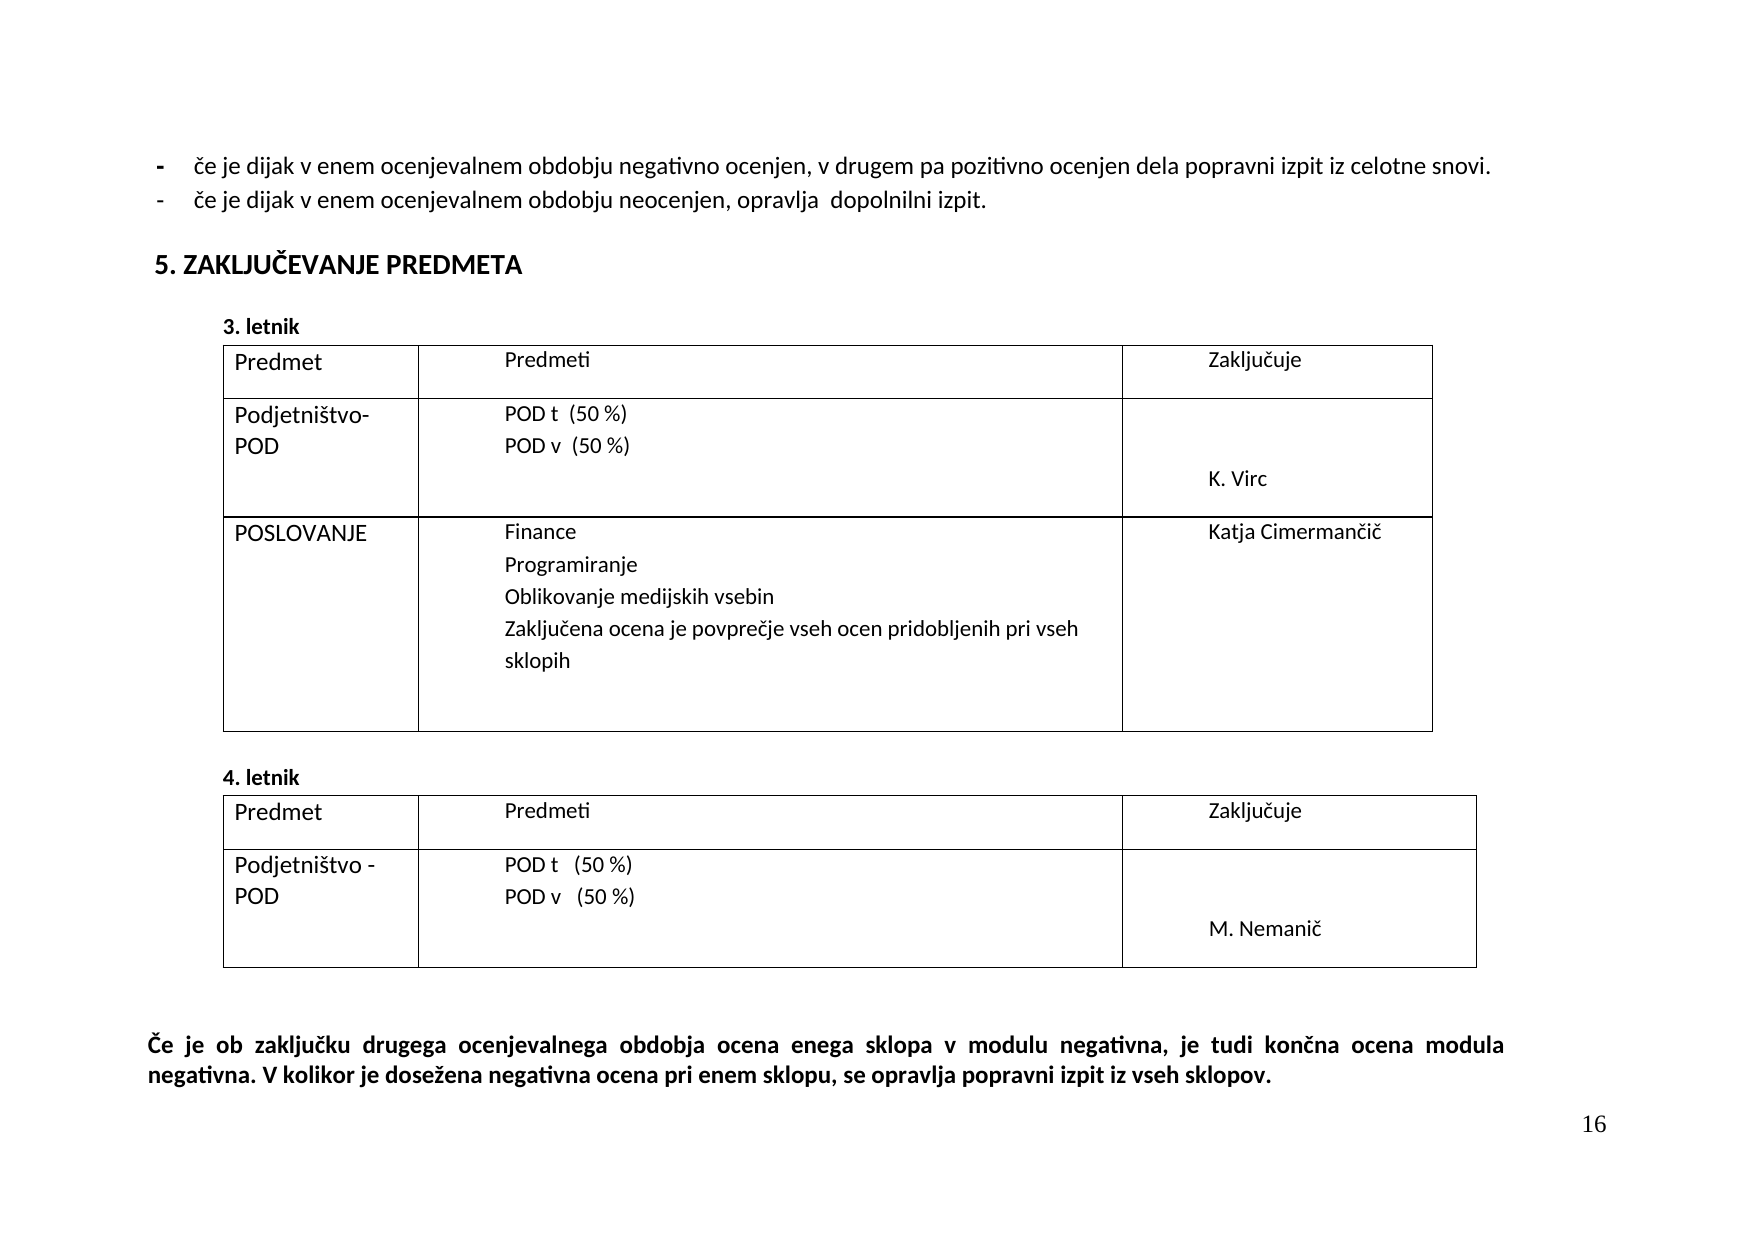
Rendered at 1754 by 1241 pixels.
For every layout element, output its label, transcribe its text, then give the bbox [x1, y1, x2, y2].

table_header Predmet [224, 796, 418, 849]
table_cell Finance Programiranje Oblikovanje medijskih vsebin Zaključena ocena je povprečje vseh ocen pridobljenih pri vseh sklopih [419, 518, 1122, 731]
table_cell Katja Cimermančič [1123, 518, 1432, 731]
list če je dijak v enem ocenjevalnem obdobju neocenjen, opravlja dopolnilni izpit. [156, 182, 1606, 216]
table_cell Podjetništvo- POD [224, 399, 418, 516]
text Če je ob zaključku drugega ocenjevalnega obdobja ocena enega sklopa v modulu negativna, je tudi končna ocena modula negativna. V kolikor je dosežena negativna ocena pri enem sklopu, se opravlja popravni izpit iz vseh sklopov. [148, 1029, 1506, 1090]
table_header Predmeti [419, 346, 1122, 398]
table_header Predmet [224, 346, 418, 398]
table_cell M. Nemanič [1123, 850, 1476, 967]
list 3. letnik [223, 312, 1606, 340]
table_cell K. Virc [1123, 399, 1432, 516]
table_header Zaključuje [1123, 346, 1432, 398]
table_cell Podjetništvo - POD [224, 850, 418, 967]
list če je dijak v enem ocenjevalnem obdobju negativno ocenjen, v drugem pa pozitivno ocenjen dela popravni izpit iz celotne snovi. [156, 148, 1606, 182]
list 4. letnik [223, 763, 1606, 791]
table_cell POSLOVANJE [224, 518, 418, 731]
table_cell POD t (50 %) POD v (50 %) [419, 399, 1122, 516]
text 5. ZAKLJUČEVANJE PREDMETA [148, 246, 1606, 282]
table_cell POD t (50 %) POD v (50 %) [419, 850, 1122, 967]
table_header Zaključuje [1123, 796, 1476, 849]
table_header Predmeti [419, 796, 1122, 849]
